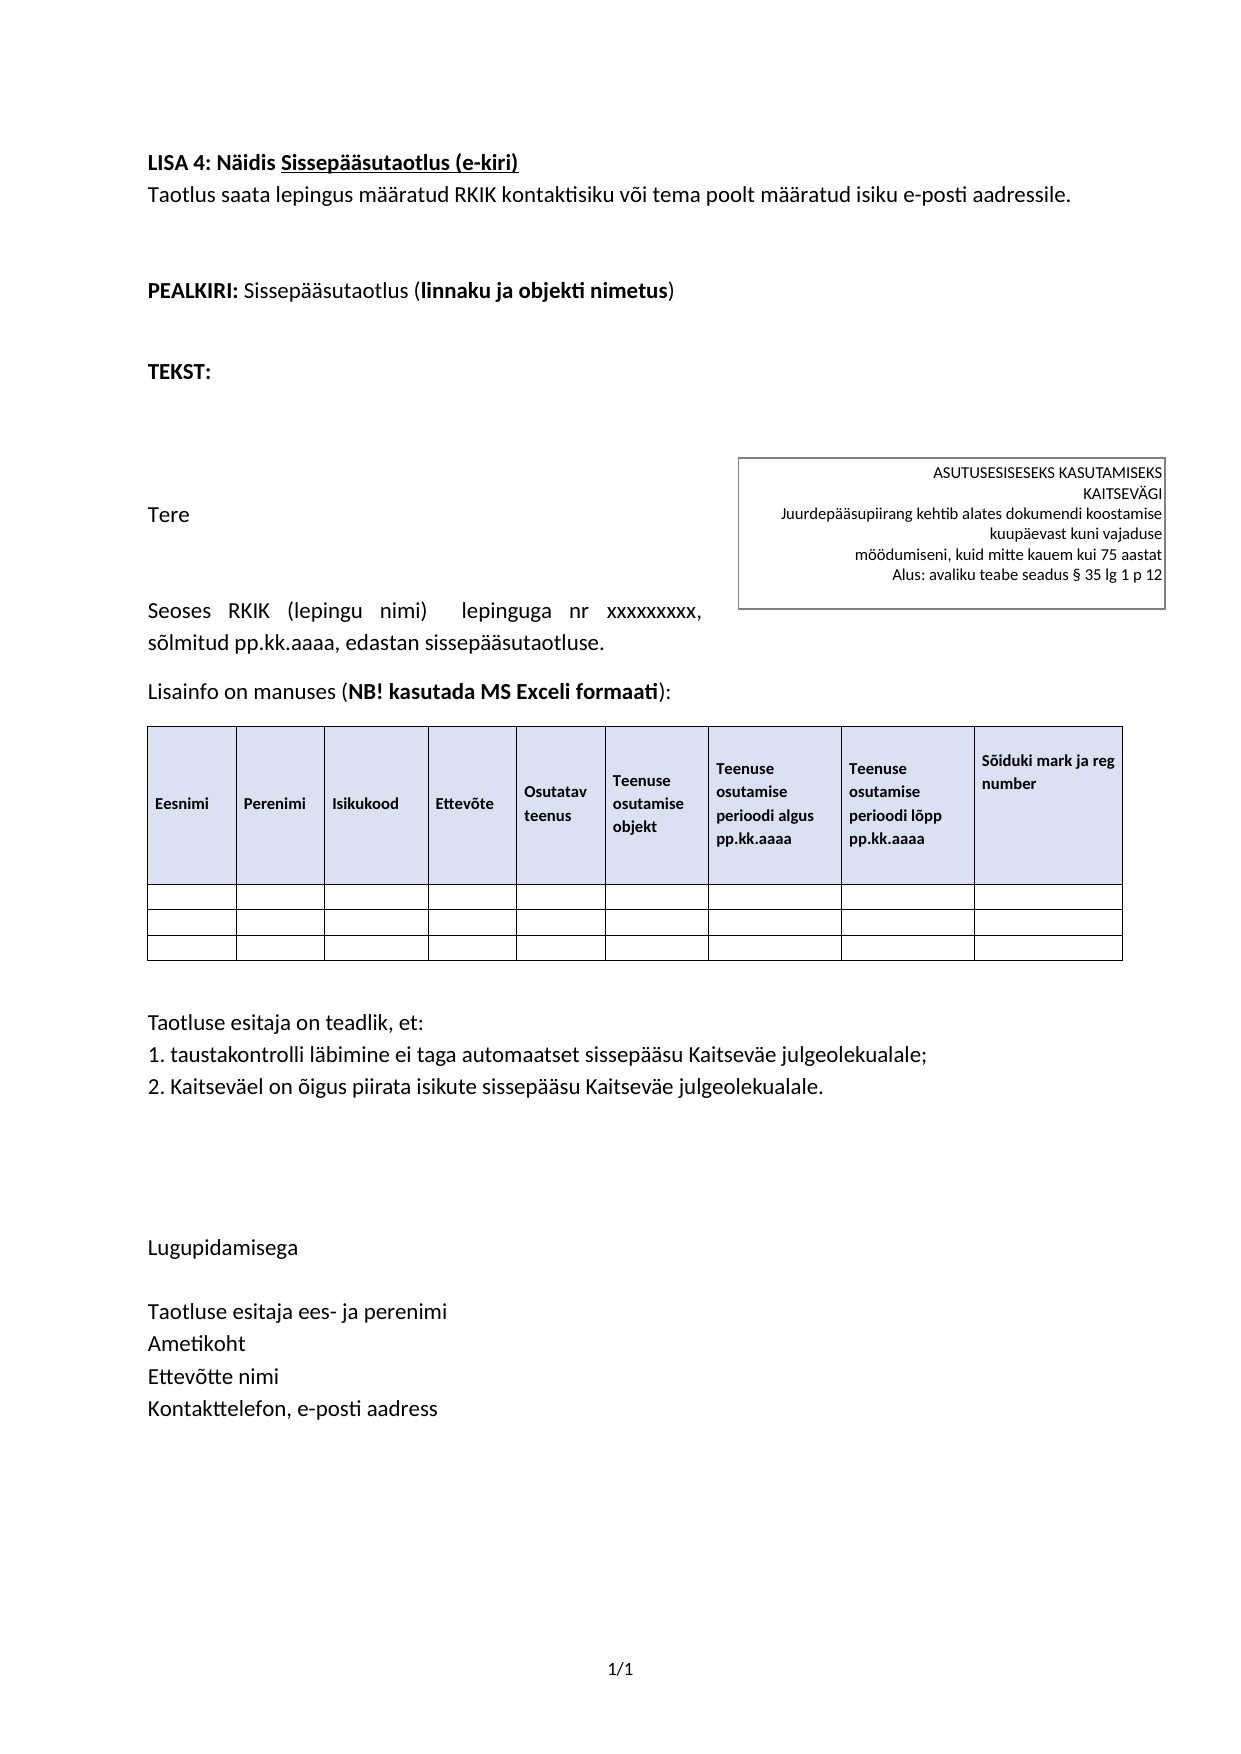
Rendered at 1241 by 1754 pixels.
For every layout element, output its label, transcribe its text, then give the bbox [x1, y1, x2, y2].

text Lugupidamisega [148, 1233, 1093, 1261]
text Taotluse esitaja ees- ja perenimi [148, 1297, 1093, 1325]
table_header Ettevõte [429, 727, 516, 884]
text Ametikoht [148, 1329, 1093, 1358]
table_cell [237, 936, 324, 960]
table_cell [975, 910, 1122, 934]
table_cell [709, 936, 841, 960]
table_header Isikukood [325, 727, 428, 884]
text möödumiseni, kuid mitte kauem kui 75 aastat [741, 544, 1162, 564]
text Tere [148, 500, 738, 528]
text Alus: avaliku teabe seadus § 35 lg 1 p 12 [741, 564, 1162, 584]
table_cell [842, 885, 974, 909]
table_cell [517, 936, 605, 960]
table_cell [148, 910, 236, 934]
text Seoses RKIK (lepingu nimi) lepinguga nr xxxxxxxxx, sõlmitud pp.kk.aaaa, edastan sissepääsutaotluse. [148, 596, 1093, 656]
table_cell [709, 885, 841, 909]
table_cell [842, 936, 974, 960]
table_header Teenuse osutamise objekt [606, 727, 708, 884]
text PEALKIRI: Sissepääsutaotlus (linnaku ja objekti nimetus) [148, 276, 1093, 304]
text 1. taustakontrolli läbimine ei taga automaatset sissepääsu Kaitseväe julgeolekualale; [148, 1040, 1093, 1068]
table_cell [237, 885, 324, 909]
table_cell [148, 936, 236, 960]
table_header Teenuse osutamise perioodi algus pp.kk.aaaa [709, 727, 841, 884]
table_cell [148, 885, 236, 909]
text Lisainfo on manuses (NB! kasutada MS Exceli formaati): [148, 677, 1093, 705]
table_cell [237, 910, 324, 934]
text Juurdepääsupiirang kehtib alates dokumendi koostamise [741, 503, 1162, 524]
table_cell [325, 885, 428, 909]
table_header Sõiduki mark ja reg number [975, 727, 1122, 884]
table_cell [606, 936, 708, 960]
table_header Eesnimi [148, 727, 236, 884]
table_cell [709, 910, 841, 934]
text Ettevõtte nimi [148, 1362, 1093, 1390]
table_cell [325, 936, 428, 960]
text KAITSEVÄGI [741, 483, 1162, 503]
text Kontakttelefon, e-posti aadress [148, 1394, 1093, 1422]
table_cell [975, 885, 1122, 909]
text ASUTUSESISESEKS KASUTAMISEKS [739, 461, 1164, 483]
text Taotlus saata lepingus määratud RKIK kontaktisiku või tema poolt määratud isiku e-posti aadressile. [148, 180, 1093, 208]
text Taotluse esitaja on teadlik, et: [148, 1008, 1093, 1036]
text LISA 4: Näidis Sissepääsutaotlus (e-kiri) [148, 148, 1093, 176]
table_cell [842, 910, 974, 934]
table_cell [429, 936, 516, 960]
table_cell [606, 885, 708, 909]
table_header Osutatav teenus [517, 727, 605, 884]
table_header Teenuse osutamise perioodi lõpp pp.kk.aaaa [842, 727, 974, 884]
text 2. Kaitseväel on õigus piirata isikute sissepääsu Kaitseväe julgeolekualale. [148, 1072, 1093, 1100]
table_cell [975, 936, 1122, 960]
table_cell [517, 910, 605, 934]
table_cell [325, 910, 428, 934]
text kuupäevast kuni vajaduse [741, 524, 1162, 544]
text TEKST: [148, 357, 1093, 385]
table_header Perenimi [237, 727, 324, 884]
table_cell [429, 885, 516, 909]
table_cell [606, 910, 708, 934]
table_cell [429, 910, 516, 934]
table_cell [517, 885, 605, 909]
